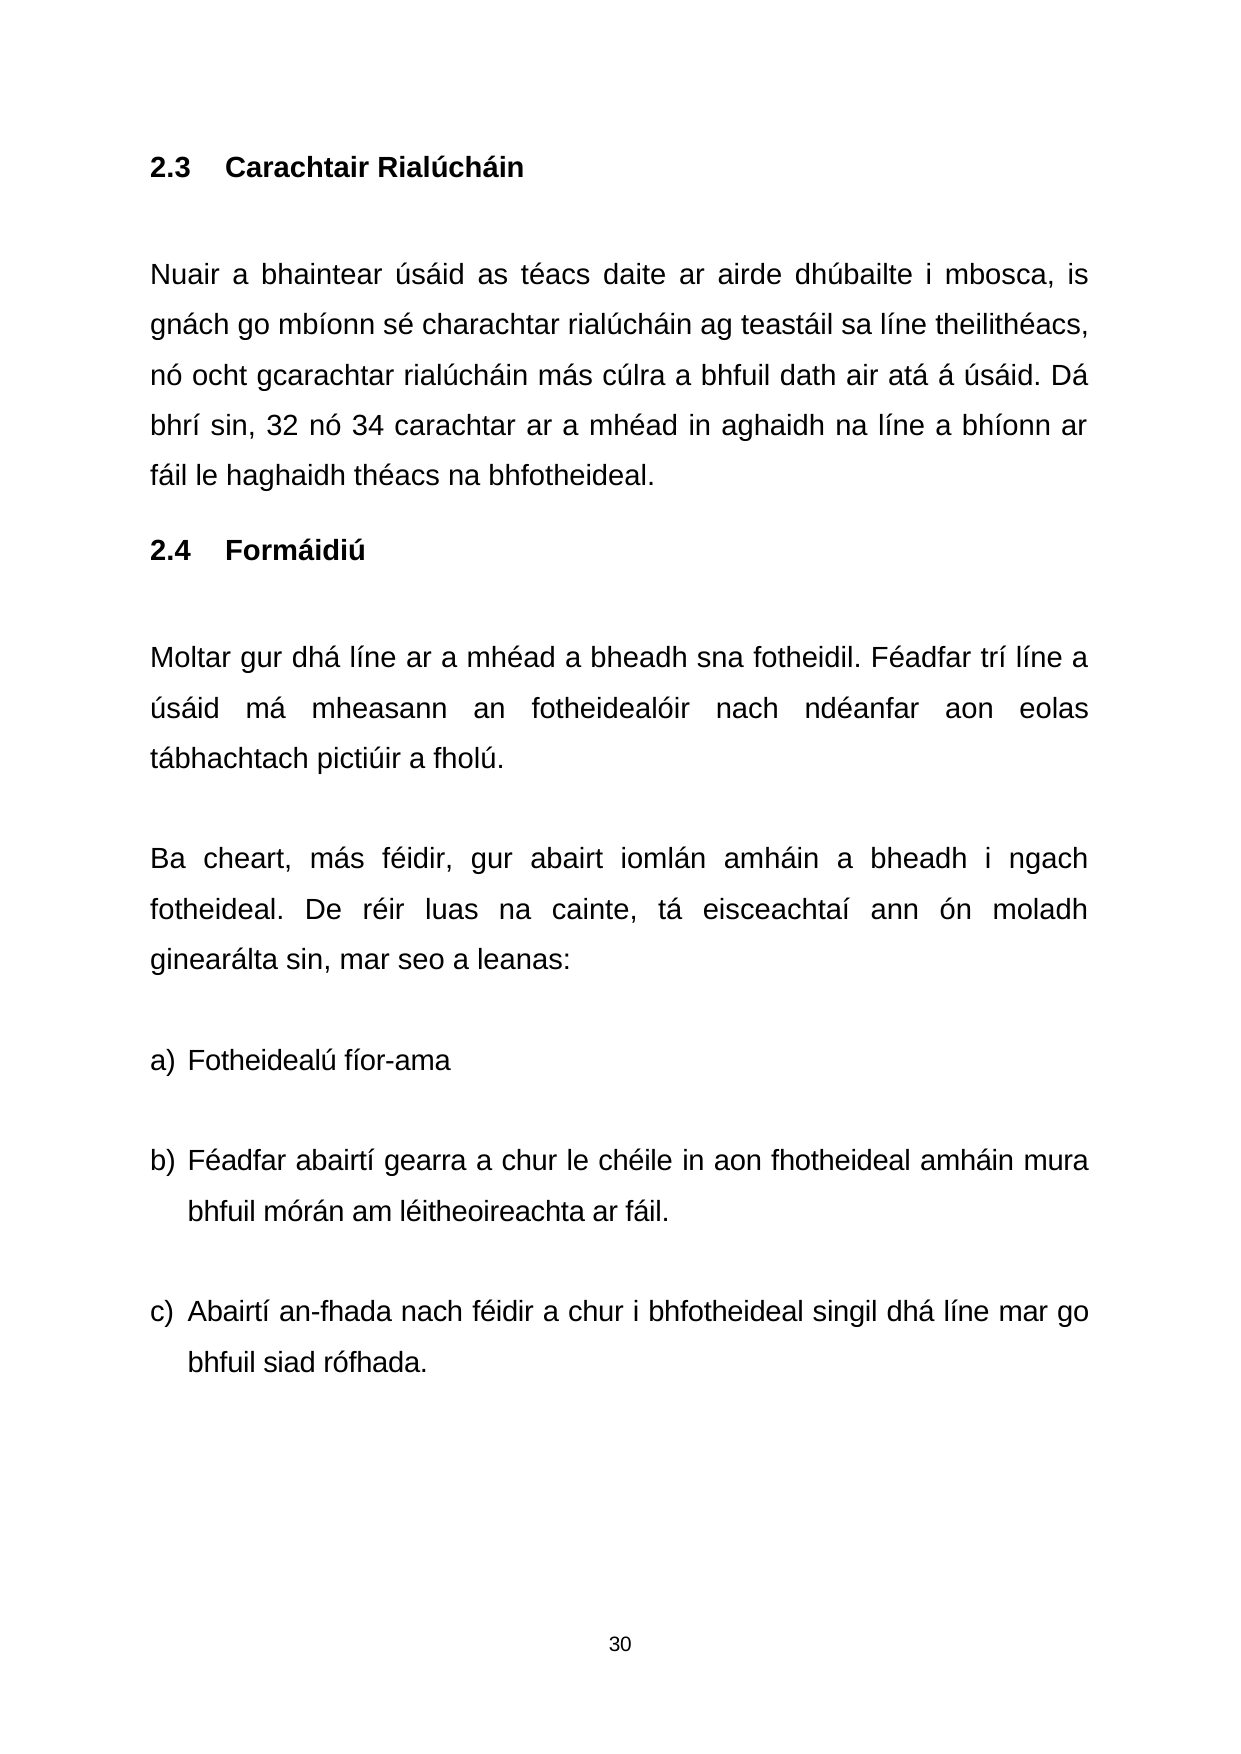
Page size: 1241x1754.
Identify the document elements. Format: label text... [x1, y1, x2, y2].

text Nuair a bhaintear úsáid as téacs daite ar airde dhúbailte i mbosca, is gnách go mbíonn sé charachtar rialúcháin ag teastáil sa líne theilithéacs, nó ocht gcarachtar rialúcháin más cúlra a bhfuil dath air atá á úsáid. Dá bhrí sin, 32 nó 34 carachtar ar a mhéad in aghaidh na líne a bhíonn ar fáil le haghaidh théacs na bhfotheideal. [150, 257, 1090, 492]
subtitle Formáidiú [150, 533, 1090, 567]
subtitle Carachtair Rialúcháin [150, 150, 1090, 183]
list Fotheidealú fíor-ama [150, 1043, 1090, 1076]
text Moltar gur dhá líne ar a mhéad a bheadh sna fotheidil. Féadfar trí líne a úsáid má mheasann an fotheidealóir nach ndéanfar aon eolas tábhachtach pictiúir a fholú. [150, 640, 1090, 774]
list Abairtí an-fhada nach féidir a chur i bhfotheideal singil dhá líne mar go bhfuil siad rófhada. [150, 1294, 1090, 1378]
text Ba cheart, más féidir, gur abairt iomlán amháin a bheadh i ngach fotheideal. De réir luas na cainte, tá eisceachtaí ann ón moladh ginearálta sin, mar seo a leanas: [150, 842, 1090, 976]
list Féadfar abairtí gearra a chur le chéile in aon fhotheideal amháin mura bhfuil mórán am léitheoireachta ar fáil. [150, 1143, 1090, 1227]
